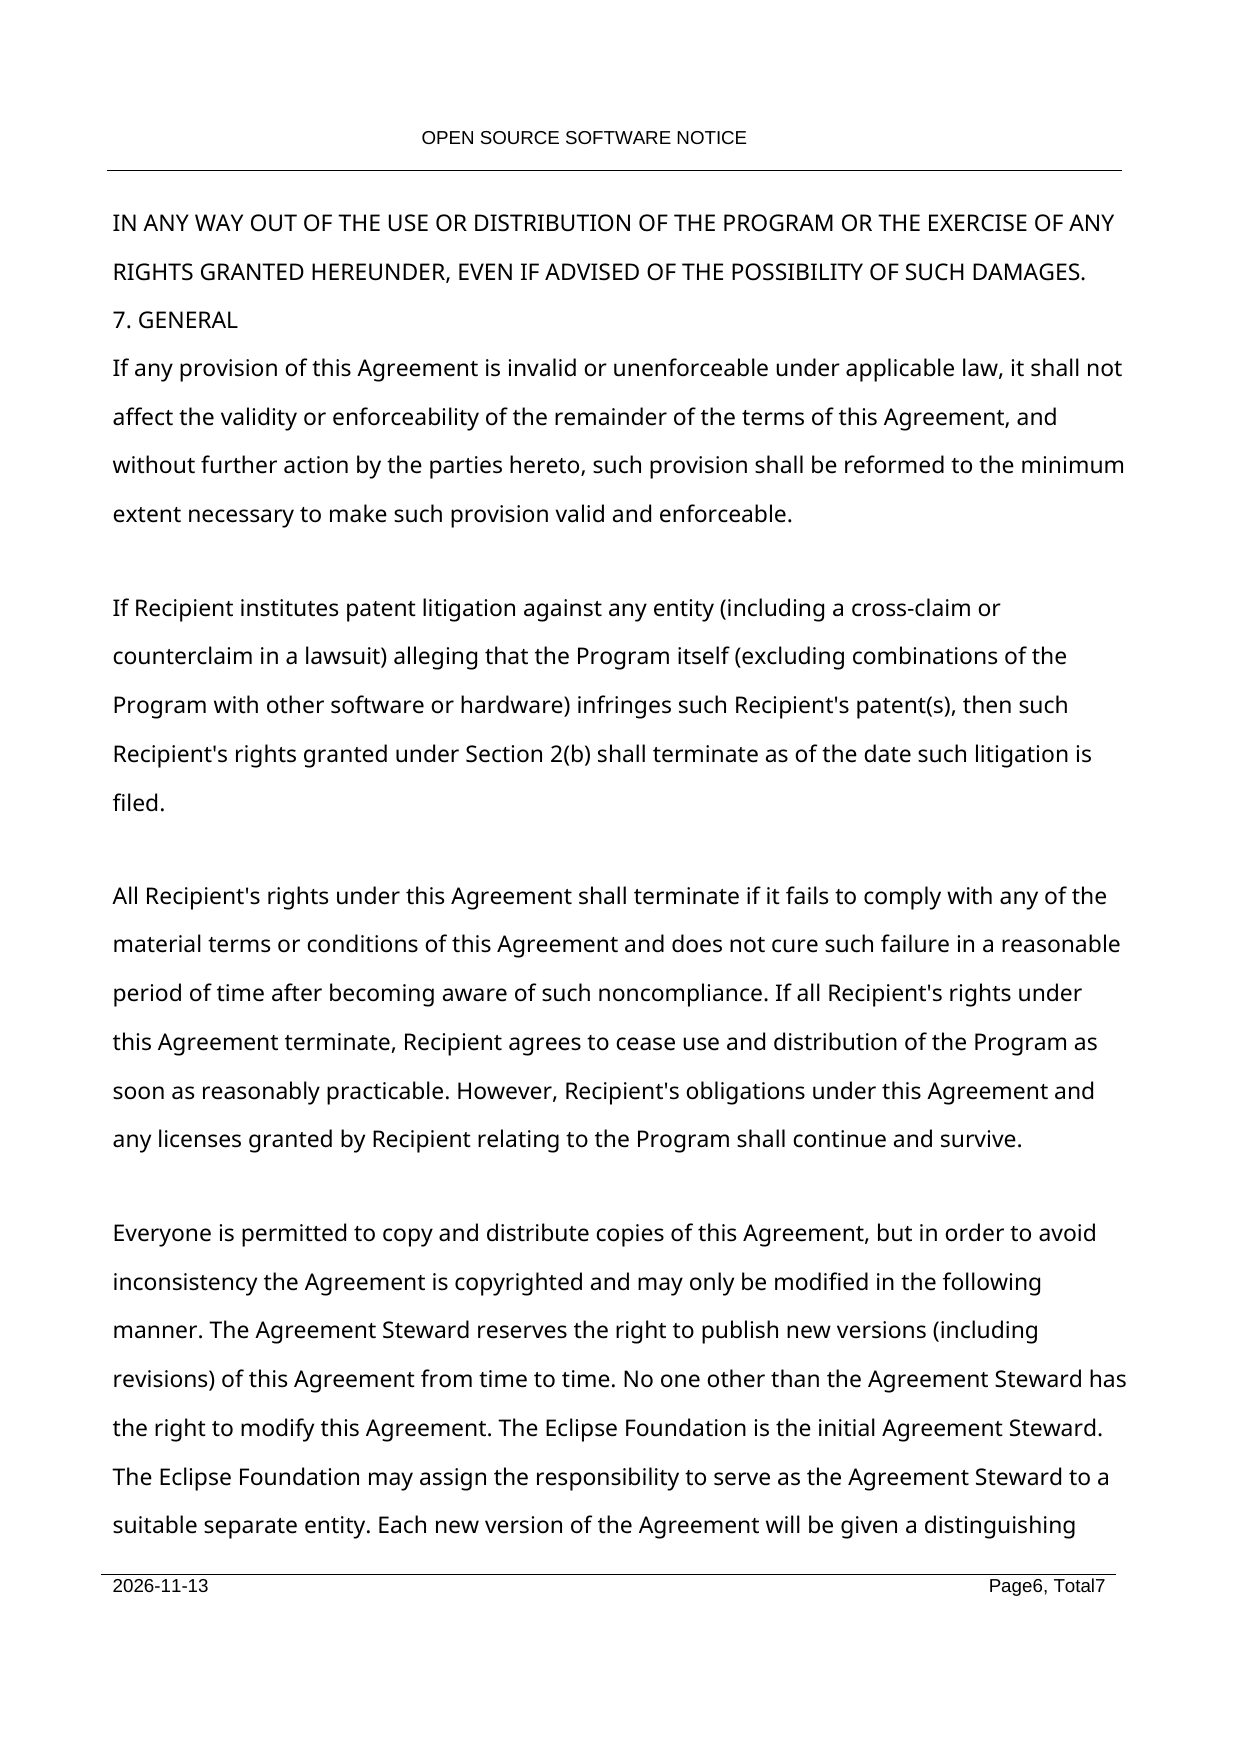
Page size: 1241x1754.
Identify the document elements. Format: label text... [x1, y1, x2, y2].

text If Recipient institutes patent litigation against any entity (including a cross-claim or counterclaim in a lawsuit) alleging that the Program itself (excluding combinations of the Program with other software or hardware) infringes such Recipient's patent(s), then such Recipient's rights granted under Section 2(b) shall terminate as of the date such litigation is filed. [112, 591, 1128, 818]
text All Recipient's rights under this Agreement shall terminate if it fails to comply with any of the material terms or conditions of this Agreement and does not cure such failure in a reasonable period of time after becoming aware of such noncompliance. If all Recipient's rights under this Agreement terminate, Recipient agrees to cease use and distribution of the Program as soon as reasonably practicable. However, Recipient's obligations under this Agreement and any licenses granted by Recipient relating to the Program shall continue and survive. [112, 879, 1128, 1155]
text If any provision of this Agreement is invalid or unenforceable under applicable law, it shall not affect the validity or enforceability of the remainder of the terms of this Agreement, and without further action by the parties hereto, such provision shall be reformed to the minimum extent necessary to make such provision valid and enforceable. [112, 351, 1128, 530]
text 7. GENERAL [112, 303, 1128, 336]
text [112, 1216, 1128, 1541]
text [112, 206, 1128, 288]
